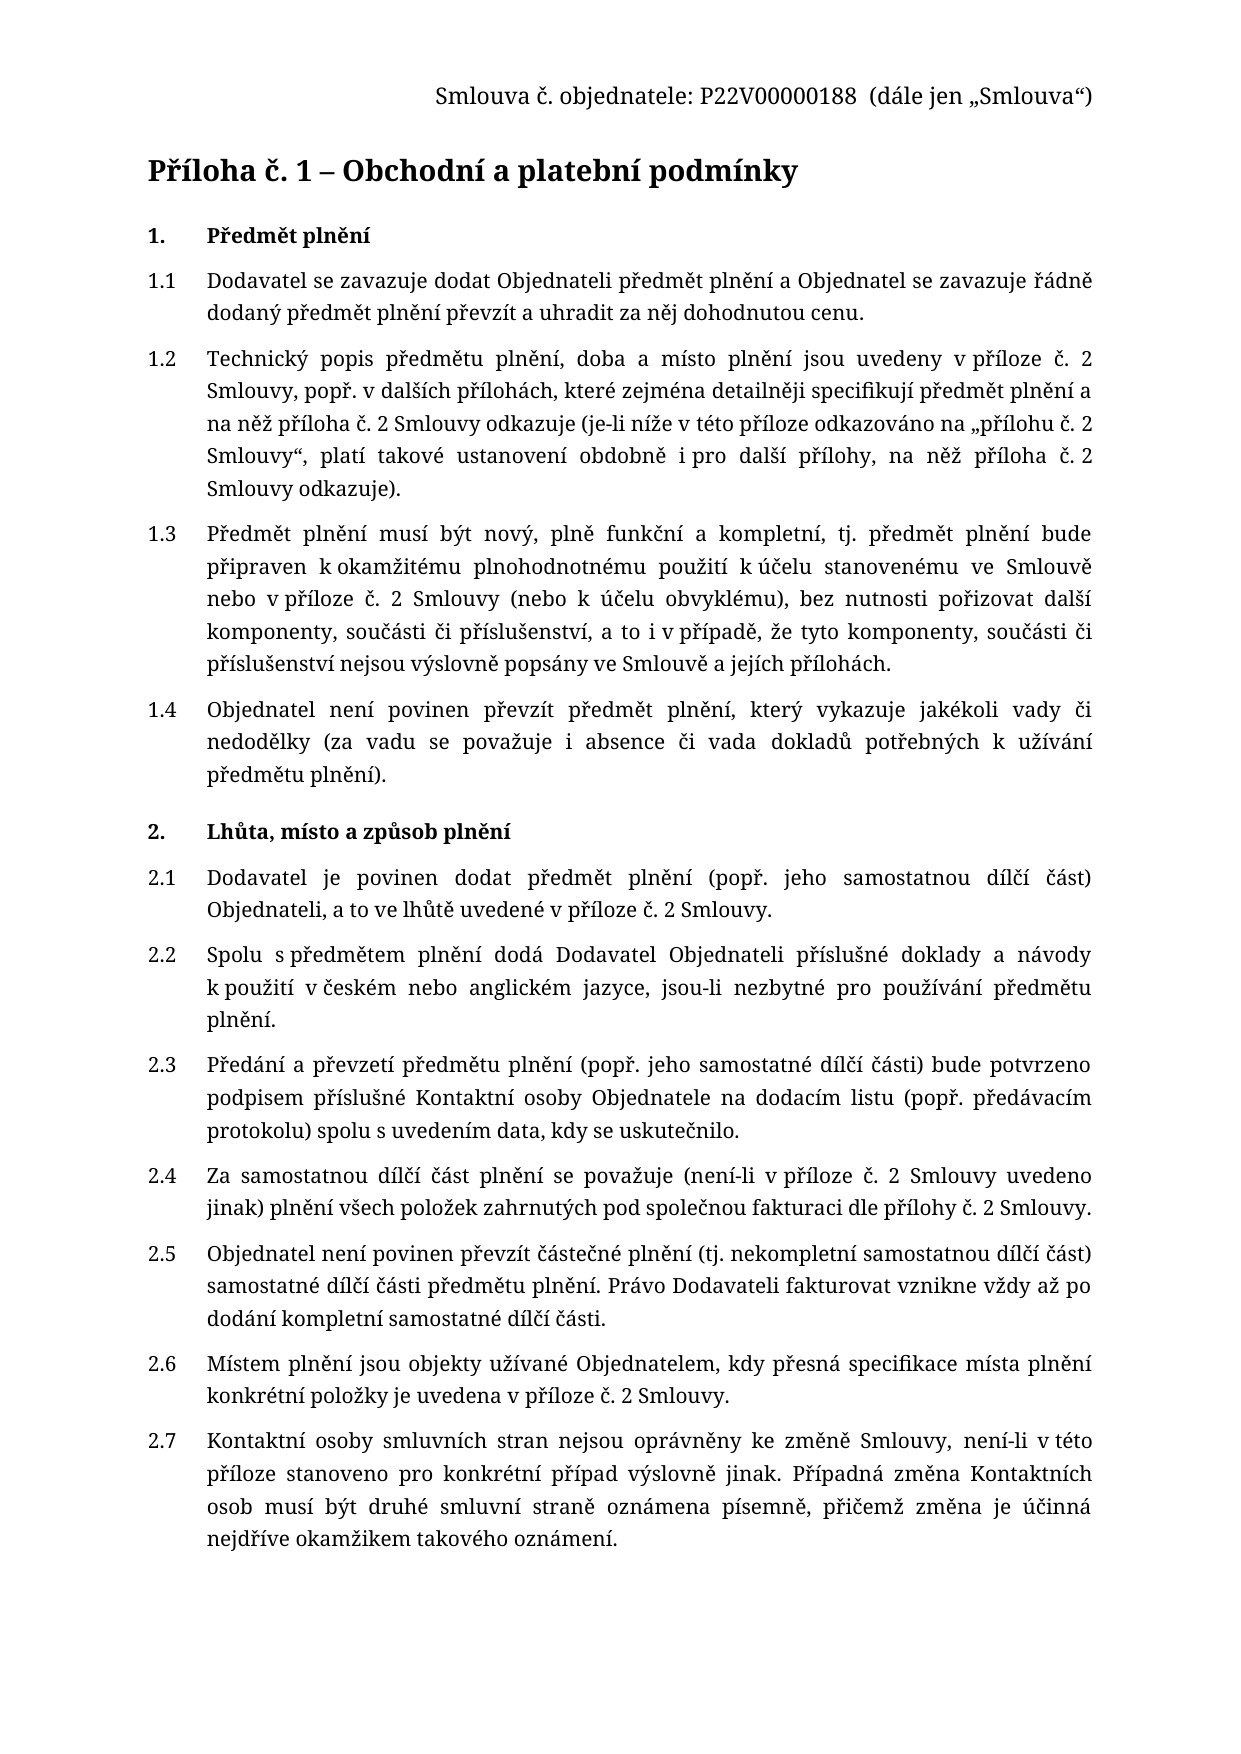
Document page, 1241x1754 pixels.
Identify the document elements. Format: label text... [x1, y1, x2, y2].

list Lhůta, místo a způsob plnění [148, 817, 1093, 846]
list Kontaktní osoby smluvních stran nejsou oprávněny ke změně Smlouvy, není-li v této příloze stanoveno pro konkrétní případ výslovně jinak. Případná změna Kontaktních osob musí být druhé smluvní straně oznámena písemně, přičemž změna je účinná nejdříve okamžikem takového oznámení. [148, 1427, 1093, 1553]
list Technický popis předmětu plnění, doba a místo plnění jsou uvedeny v příloze č. 2 Smlouvy, popř. v dalších přílohách, které zejména detailněji specifikují předmět plnění a na něž příloha č. 2 Smlouvy odkazuje (je-li níže v této příloze odkazováno na „přílohu č. 2 Smlouvy“, platí takové ustanovení obdobně i pro další přílohy, na něž příloha č. 2 Smlouvy odkazuje). [148, 344, 1093, 502]
list Předmět plnění musí být nový, plně funkční a kompletní, tj. předmět plnění bude připraven k okamžitému plnohodnotnému použití k účelu stanovenému ve Smlouvě nebo v příloze č. 2 Smlouvy (nebo k účelu obvyklému), bez nutnosti pořizovat další komponenty, součásti či příslušenství, a to i v případě, že tyto komponenty, součásti či příslušenství nejsou výslovně popsány ve Smlouvě a jejích přílohách. [148, 519, 1093, 678]
list Předání a převzetí předmětu plnění (popř. jeho samostatné dílčí části) bude potvrzeno podpisem příslušné Kontaktní osoby Objednatele na dodacím listu (popř. předávacím protokolu) spolu s uvedením data, kdy se uskutečnilo. [148, 1051, 1093, 1144]
list Předmět plnění [148, 221, 1093, 249]
list Místem plnění jsou objekty užívané Objednatelem, kdy přesná specifikace místa plnění konkrétní položky je uvedena v příloze č. 2 Smlouvy. [148, 1349, 1093, 1410]
text Příloha č. 1 – Obchodní a platební podmínky [148, 150, 1093, 190]
list Dodavatel je povinen dodat předmět plnění (popř. jeho samostatnou dílčí část) Objednateli, a to ve lhůtě uvedené v příloze č. 2 Smlouvy. [148, 863, 1093, 924]
list Objednatel není povinen převzít předmět plnění, který vykazuje jakékoli vady či nedodělky (za vadu se považuje i absence či vada dokladů potřebných k užívání předmětu plnění). [148, 695, 1093, 788]
list Dodavatel se zavazuje dodat Objednateli předmět plnění a Objednatel se zavazuje řádně dodaný předmět plnění převzít a uhradit za něj dohodnutou cenu. [148, 266, 1093, 327]
list Objednatel není povinen převzít částečné plnění (tj. nekompletní samostatnou dílčí část) samostatné dílčí části předmětu plnění. Právo Dodavateli fakturovat vznikne vždy až po dodání kompletní samostatné dílčí části. [148, 1239, 1093, 1332]
list Za samostatnou dílčí část plnění se považuje (není-li v příloze č. 2 Smlouvy uvedeno jinak) plnění všech položek zahrnutých pod společnou fakturaci dle přílohy č. 2 Smlouvy. [148, 1161, 1093, 1222]
list Spolu s předmětem plnění dodá Dodavatel Objednateli příslušné doklady a návody k použití v českém nebo anglickém jazyce, jsou-li nezbytné pro používání předmětu plnění. [148, 940, 1093, 1034]
